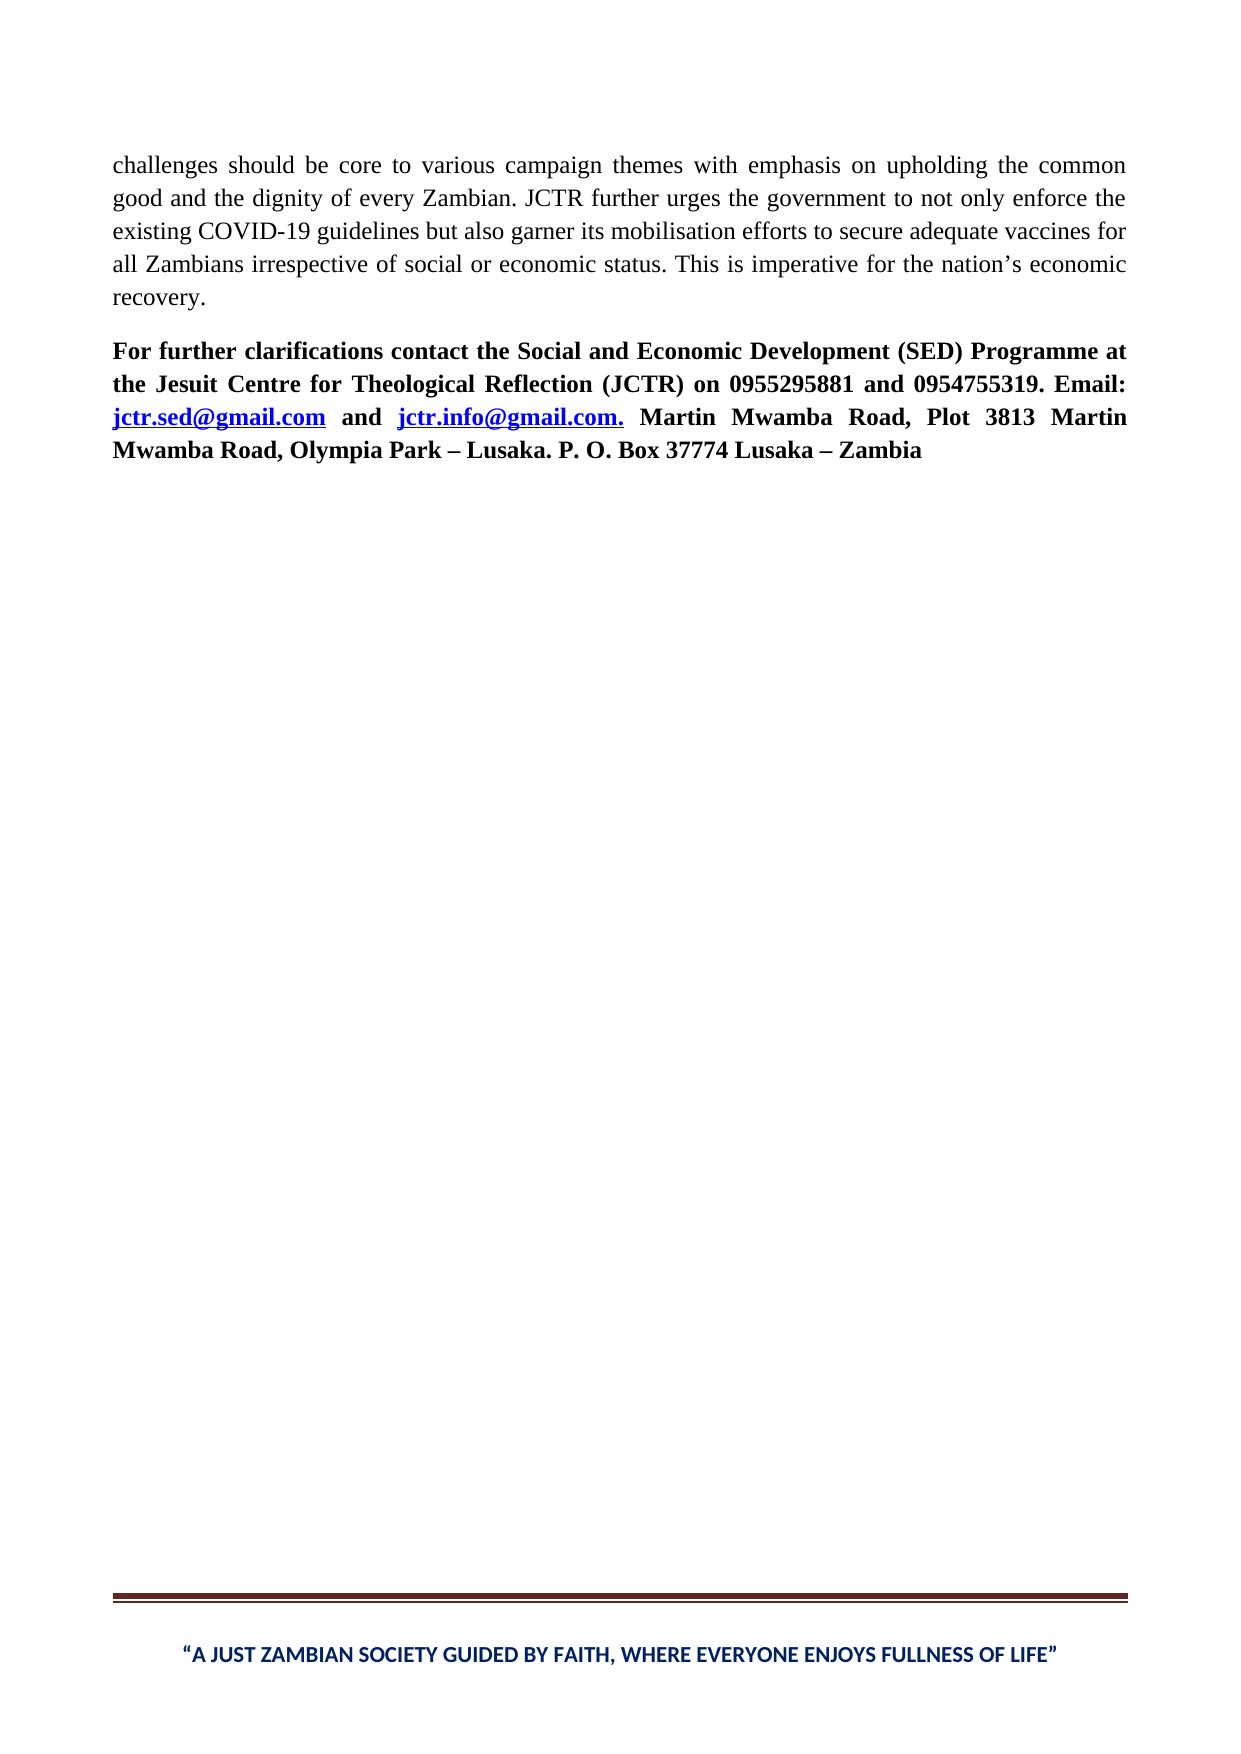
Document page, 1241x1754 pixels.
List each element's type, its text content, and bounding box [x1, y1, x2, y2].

text For further clarifications contact the Social and Economic Development (SED) Programme at the Jesuit Centre for Theological Reflection (JCTR) on 0955295881 and 0954755319. Email: jctr.sed@gmail.com and jctr.info@gmail.com. Martin Mwamba Road, Plot 3813 Martin Mwamba Road, Olympia Park – Lusaka. P. O. Box 37774 Lusaka – Zambia [112, 336, 1128, 464]
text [112, 150, 1128, 311]
